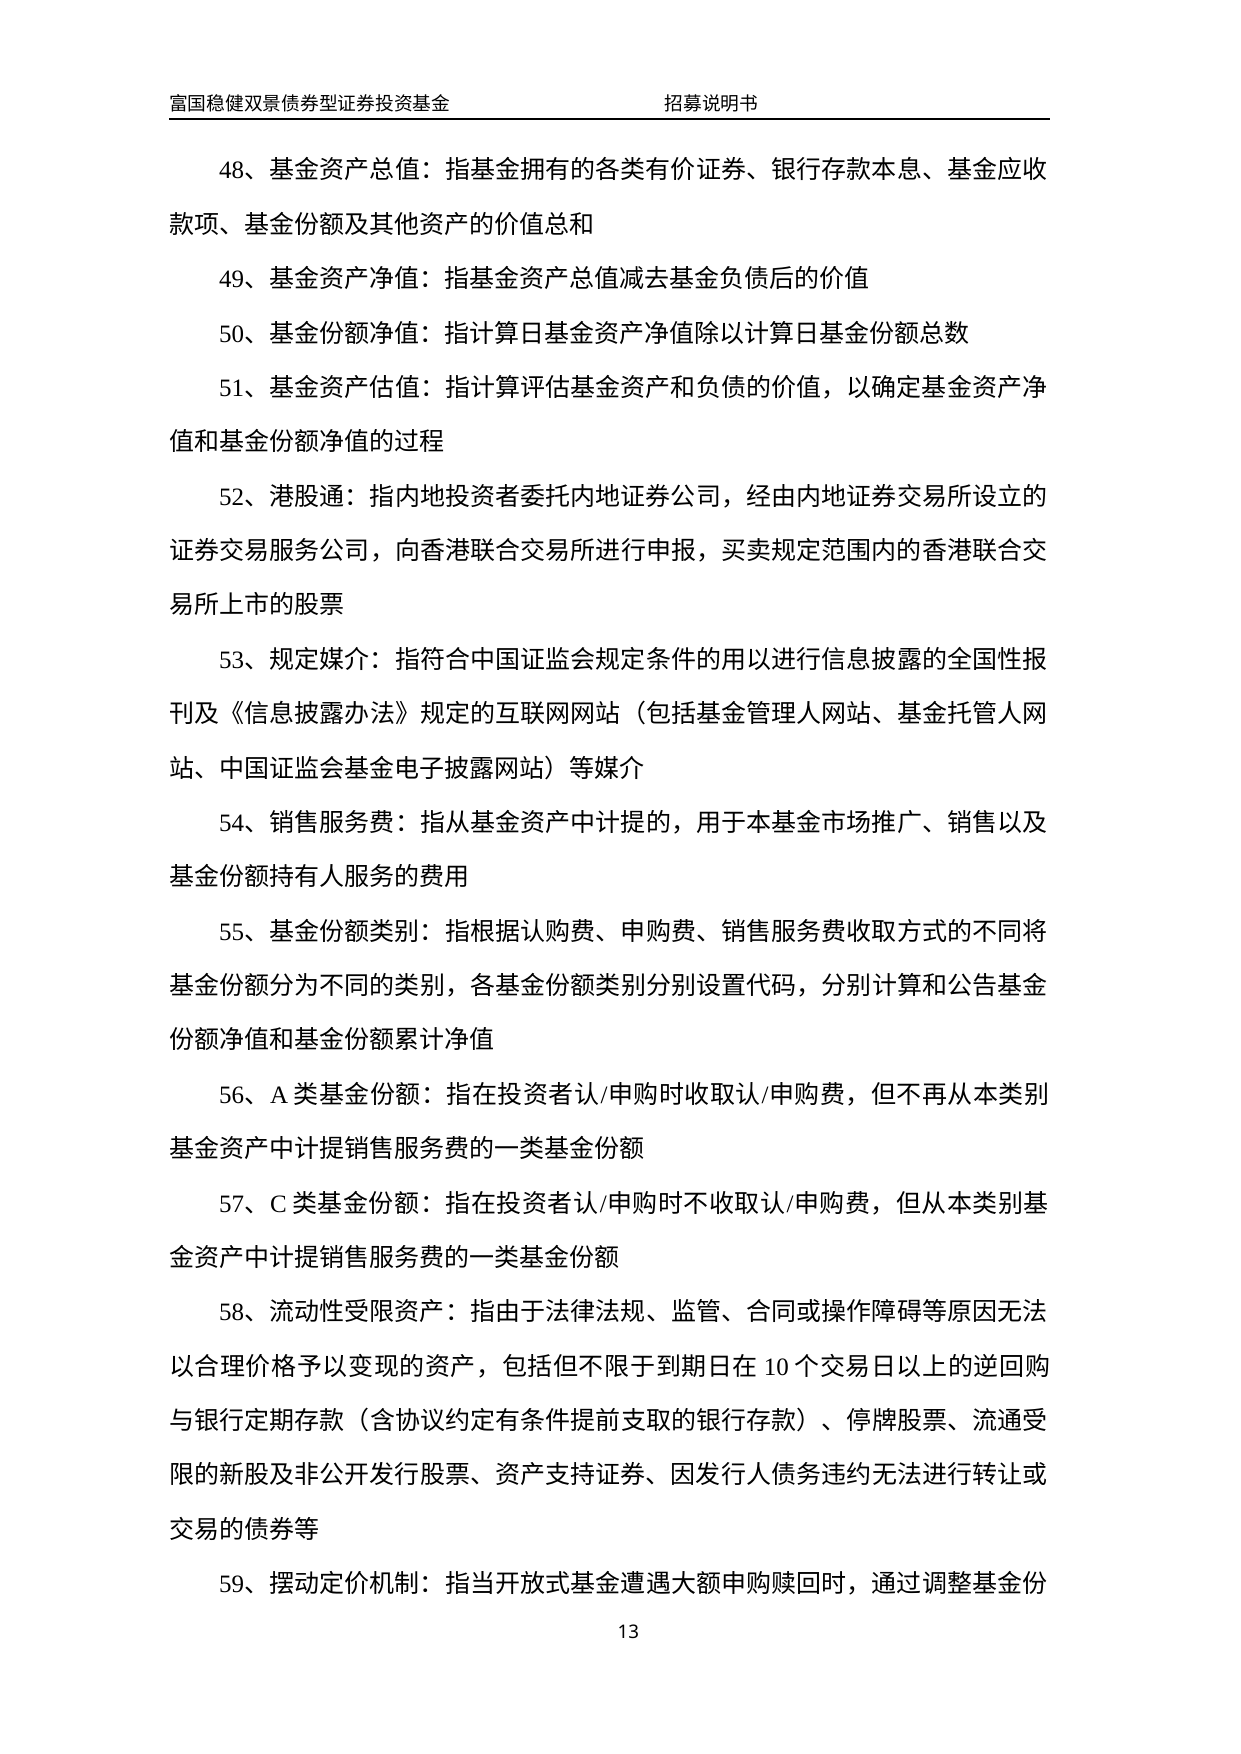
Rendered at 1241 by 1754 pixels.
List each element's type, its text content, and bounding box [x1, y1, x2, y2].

text 51、基金资产估值：指计算评估基金资产和负债的价值，以确定基金资产净值和基金份额净值的过程 [169, 367, 1050, 458]
text 57、C类基金份额：指在投资者认/申购时不收取认/申购费，但从本类别基金资产中计提销售服务费的一类基金份额 [169, 1183, 1050, 1274]
text 53、规定媒介：指符合中国证监会规定条件的用以进行信息披露的全国性报刊及《信息披露办法》规定的互联网网站（包括基金管理人网站、基金托管人网站、中国证监会基金电子披露网站）等媒介 [169, 639, 1050, 784]
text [169, 1564, 1050, 1600]
text 55、基金份额类别：指根据认购费、申购费、销售服务费收取方式的不同将基金份额分为不同的类别，各基金份额类别分别设置代码，分别计算和公告基金份额净值和基金份额累计净值 [169, 911, 1050, 1056]
text 54、销售服务费：指从基金资产中计提的，用于本基金市场推广、销售以及基金份额持有人服务的费用 [169, 802, 1050, 893]
text 56、A类基金份额：指在投资者认/申购时收取认/申购费，但不再从本类别基金资产中计提销售服务费的一类基金份额 [169, 1074, 1050, 1165]
text 49、基金资产净值：指基金资产总值减去基金负债后的价值 [169, 259, 1050, 295]
text 52、港股通：指内地投资者委托内地证券公司，经由内地证券交易所设立的证券交易服务公司，向香港联合交易所进行申报，买卖规定范围内的香港联合交易所上市的股票 [169, 476, 1050, 621]
text 48、基金资产总值：指基金拥有的各类有价证券、银行存款本息、基金应收款项、基金份额及其他资产的价值总和 [169, 150, 1050, 241]
text 50、基金份额净值：指计算日基金资产净值除以计算日基金份额总数 [169, 313, 1050, 349]
text 58、流动性受限资产：指由于法律法规、监管、合同或操作障碍等原因无法以合理价格予以变现的资产，包括但不限于到期日在10个交易日以上的逆回购与银行定期存款（含协议约定有条件提前支取的银行存款）、停牌股票、流通受限的新股及非公开发行股票、资产支持证券、因发行人债务违约无法进行转让或交易的债券等 [169, 1292, 1050, 1546]
